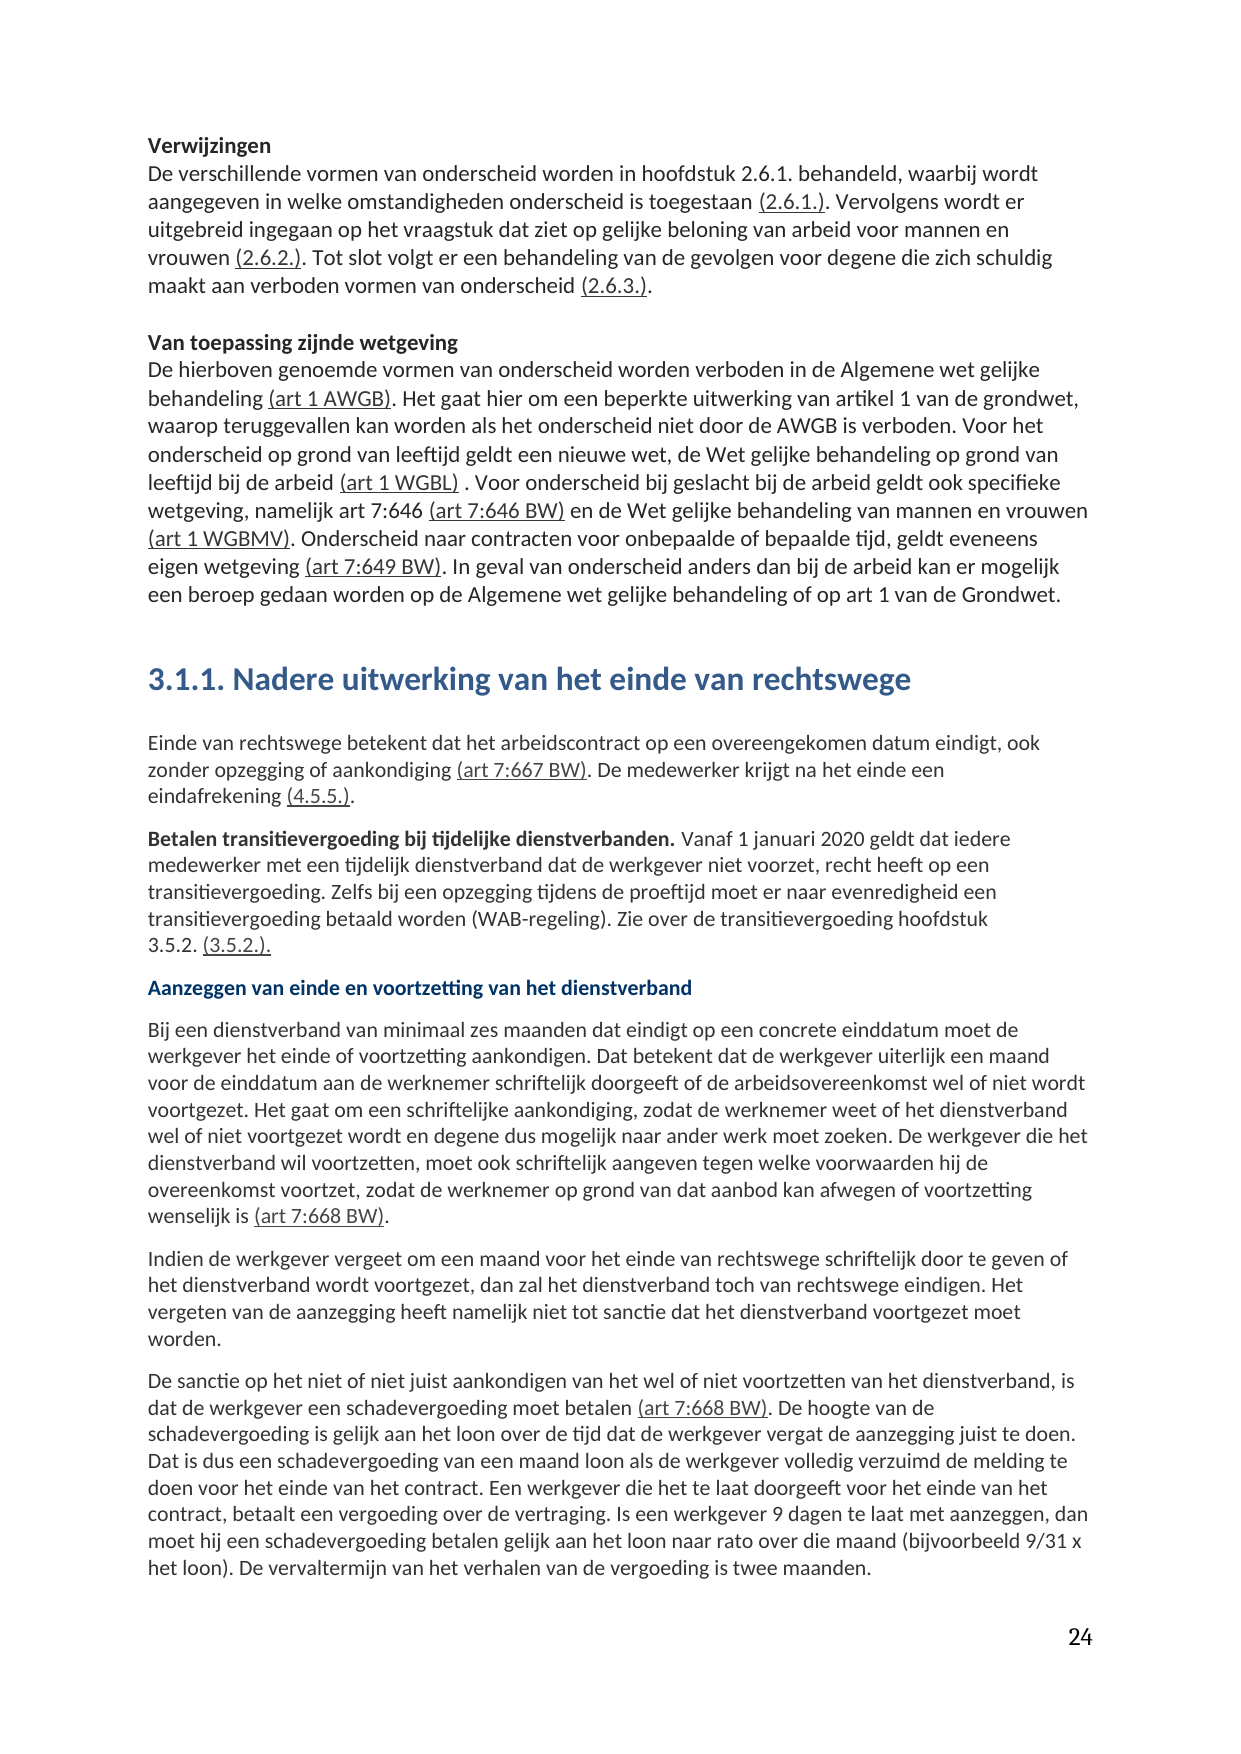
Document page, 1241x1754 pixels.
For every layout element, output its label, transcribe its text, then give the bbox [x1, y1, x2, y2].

text Bij een dienstverband van minimaal zes maanden dat eindigt op een concrete einddatum moet de werkgever het einde of voortzetting aankondigen. Dat betekent dat de werkgever uiterlijk een maand voor de einddatum aan de werknemer schriftelijk doorgeeft of de arbeidsovereenkomst wel of niet wordt voortgezet. Het gaat om een schriftelijke aankondiging, zodat de werknemer weet of het dienstverband wel of niet voortgezet wordt en degene dus mogelijk naar ander werk moet zoeken. De werkgever die het dienstverband wil voortzetten, moet ook schriftelijk aangeven tegen welke voorwaarden hij de overeenkomst voortzet, zodat de werknemer op grond van dat aanbod kan afwegen of voortzetting wenselijk is (art 7:668 BW). [148, 1016, 1093, 1229]
text Einde van rechtswege betekent dat het arbeidscontract op een overeengekomen datum eindigt, ook zonder opzegging of aankondiging (art 7:667 BW). De medewerker krijgt na het einde een eindafrekening (4.5.5.). [148, 729, 1093, 809]
text De sanctie op het niet of niet juist aankondigen van het wel of niet voortzetten van het dienstverband, is dat de werkgever een schadevergoeding moet betalen (art 7:668 BW). De hoogte van de schadevergoeding is gelijk aan het loon over de tijd dat de werkgever vergat de aanzegging juist te doen. Dat is dus een schadevergoeding van een maand loon als de werkgever volledig verzuimd de melding te doen voor het einde van het contract. Een werkgever die het te laat doorgeeft voor het einde van het contract, betaalt een vergoeding over de vertraging. Is een werkgever 9 dagen te laat met aanzeggen, dan moet hij een schadevergoeding betalen gelijk aan het loon naar rato over die maand (bijvoorbeeld 9/31 x het loon). De vervaltermijn van het verhalen van de vergoeding is twee maanden. [148, 1367, 1093, 1581]
text De verschillende vormen van onderscheid worden in hoofdstuk 2.6.1. behandeld, waarbij wordt aangegeven in welke omstandigheden onderscheid is toegestaan (2.6.1.). Vervolgens wordt er uitgebreid ingegaan op het vraagstuk dat ziet op gelijke beloning van arbeid voor mannen en vrouwen (2.6.2.). Tot slot volgt er een behandeling van de gevolgen voor degene die zich schuldig maakt aan verboden vormen van onderscheid (2.6.3.). [148, 159, 1093, 299]
text Indien de werkgever vergeet om een maand voor het einde van rechtswege schriftelijk door te geven of het dienstverband wordt voortgezet, dan zal het dienstverband toch van rechtswege eindigen. Het vergeten van de aanzegging heeft namelijk niet tot sanctie dat het dienstverband voortgezet moet worden. [148, 1245, 1093, 1352]
text De hierboven genoemde vormen van onderscheid worden verboden in de Algemene wet gelijke behandeling (art 1 AWGB). Het gaat hier om een beperkte uitwerking van artikel 1 van de grondwet, waarop teruggevallen kan worden als het onderscheid niet door de AWGB is verboden. Voor het onderscheid op grond van leeftijd geldt een nieuwe wet, de Wet gelijke behandeling op grond van leeftijd bij de arbeid (art 1 WGBL) . Voor onderscheid bij geslacht bij de arbeid geldt ook specifieke wetgeving, namelijk art 7:646 (art 7:646 BW) en de Wet gelijke behandeling van mannen en vrouwen (art 1 WGBMV). Onderscheid naar contracten voor onbepaalde of bepaalde tijd, geldt eveneens eigen wetgeving (art 7:649 BW). In geval van onderscheid anders dan bij de arbeid kan er mogelijk een beroep gedaan worden op de Algemene wet gelijke behandeling of op art 1 van de Grondwet. [148, 356, 1093, 608]
text Verwijzingen [148, 131, 1093, 159]
text Van toepassing zijnde wetgeving [148, 328, 1093, 356]
text Aanzeggen van einde en voortzetting van het dienstverband [148, 974, 1093, 1000]
subtitle 3.1.1. Nadere uitwerking van het einde van rechtswege [148, 658, 1093, 698]
text Betalen transitievergoeding bij tijdelijke dienstverbanden. Vanaf 1 januari 2020 geldt dat iedere medewerker met een tijdelijk dienstverband dat de werkgever niet voorzet, recht heeft op een transitievergoeding. Zelfs bij een opzegging tijdens de proeftijd moet er naar evenredigheid een transitievergoeding betaald worden (WAB-regeling). Zie over de transitievergoeding hoofdstuk 3.5.2. (3.5.2.). [148, 825, 1093, 958]
